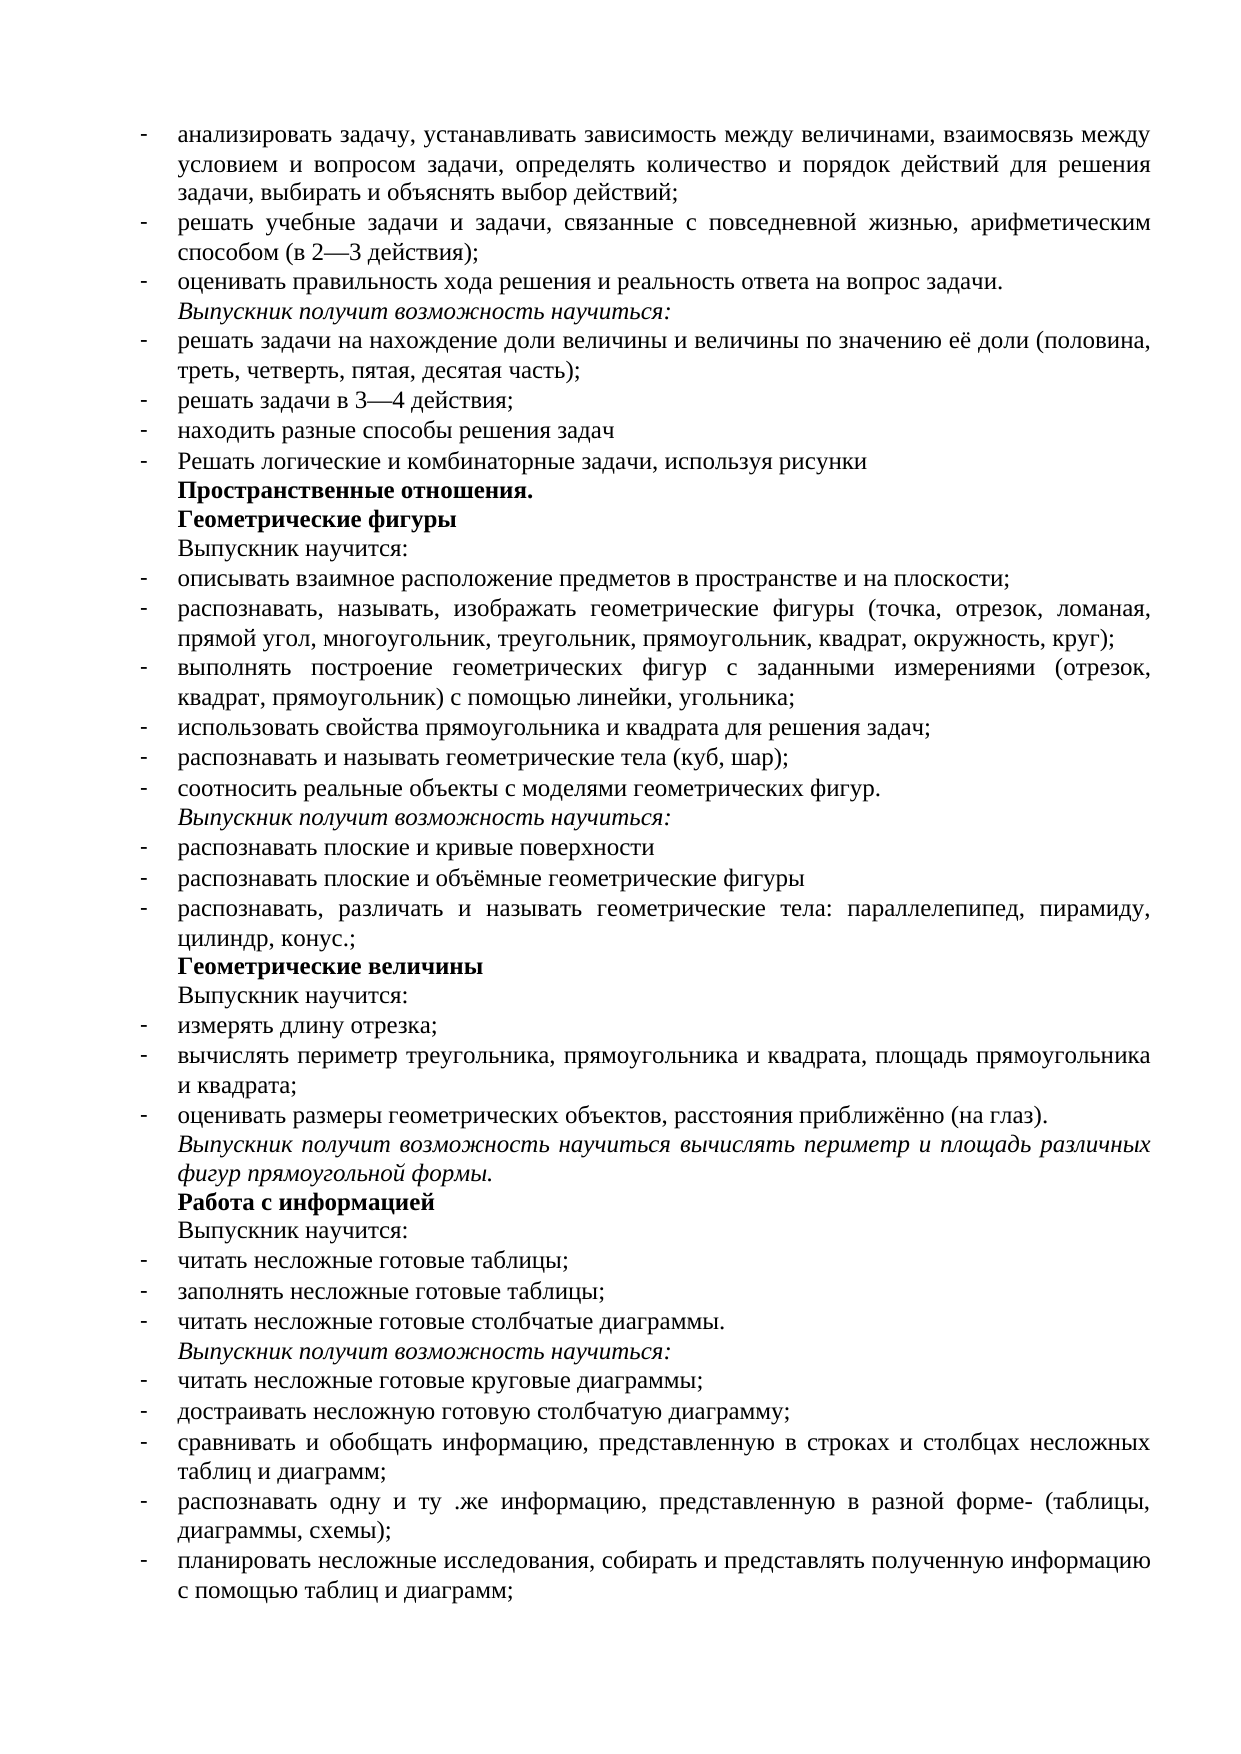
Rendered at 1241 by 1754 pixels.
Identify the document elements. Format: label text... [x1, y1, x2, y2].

text Выпускник получит возможность научиться: [177, 802, 1152, 831]
list заполнять несложные готовые таблицы; [140, 1275, 1152, 1305]
list распознавать и называть геометрические тела (куб, шар); [140, 741, 1152, 772]
list распознавать, называть, изображать геометрические фигуры (точка, отрезок, ломаная, прямой угол, многоугольник, треугольник, прямоугольник, квадрат, окружность, круг); [140, 592, 1152, 652]
text Выпускник получит возможность научиться: [177, 296, 1152, 325]
list использовать свойства прямоугольника и квадрата для решения задач; [140, 711, 1152, 741]
text Геометрические величины [177, 951, 1152, 980]
list соотносить реальные объекты с моделями геометрических фигур. [140, 772, 1152, 802]
list выполнять построение геометрических фигур с заданными измерениями (отрезок, квадрат, прямоугольник) с помощью линейки, угольника; [140, 652, 1152, 711]
list оценивать правильность хода решения и реальность ответа на вопрос задачи. [140, 265, 1152, 296]
list читать несложные готовые круговые диаграммы; [140, 1364, 1152, 1395]
text Работа с информацией [177, 1187, 1152, 1216]
text Выпускник получит возможность научиться: [177, 1336, 1152, 1364]
text Выпускник научится: [177, 980, 1152, 1009]
text Выпускник научится: [177, 1216, 1152, 1244]
list распознавать плоские и кривые поверхности [140, 831, 1152, 862]
text Пространственные отношения. [177, 476, 1152, 504]
list решать задачи в 3—4 действия; [140, 384, 1152, 414]
list планировать несложные исследования, собирать и представлять полученную информацию с помощью таблиц и диаграмм; [140, 1544, 1152, 1603]
list оценивать размеры геометрических объектов, расстояния приближённо (на глаз). [140, 1099, 1152, 1129]
text Геометрические фигуры [177, 504, 1152, 533]
list распознавать, различать и называть геометрические тела: параллелепипед, пирамиду, цилиндр, конус.; [140, 892, 1152, 951]
text Выпускник получит возможность научиться вычислять периметр и площадь различных фигур прямоугольной формы. [177, 1129, 1152, 1187]
list решать учебные задачи и задачи, связанные с повседневной жизнью, арифметическим способом (в 2—3 действия); [140, 206, 1152, 265]
list распознавать плоские и объёмные геометрические фигуры [140, 862, 1152, 892]
list анализировать задачу, устанавливать зависимость между величинами, взаимосвязь между условием и вопросом задачи, определять количество и порядок действий для решения задачи, выбирать и объяснять выбор действий; [140, 118, 1152, 206]
text Выпускник научится: [177, 533, 1152, 562]
list сравнивать и обобщать информацию, представленную в строках и столбцах несложных таблиц и диаграмм; [140, 1426, 1152, 1485]
list решать задачи на нахождение доли величины и величины по значению её доли (половина, треть, четверть, пятая, десятая часть); [140, 325, 1152, 384]
list находить разные способы решения задач [140, 414, 1152, 445]
list вычислять периметр треугольника, прямоугольника и квадрата, площадь прямоугольника и квадрата; [140, 1039, 1152, 1099]
list измерять длину отрезка; [140, 1009, 1152, 1039]
list распознавать одну и ту .же информацию, представленную в разной форме- (таблицы, диаграммы, схемы); [140, 1485, 1152, 1544]
list Решать логические и комбинаторные задачи, используя рисунки [140, 445, 1152, 476]
list достраивать несложную готовую столбчатую диаграмму; [140, 1395, 1152, 1426]
list описывать взаимное расположение предметов в пространстве и на плоскости; [140, 562, 1152, 592]
list читать несложные готовые столбчатые диаграммы. [140, 1305, 1152, 1336]
list читать несложные готовые таблицы; [140, 1244, 1152, 1275]
